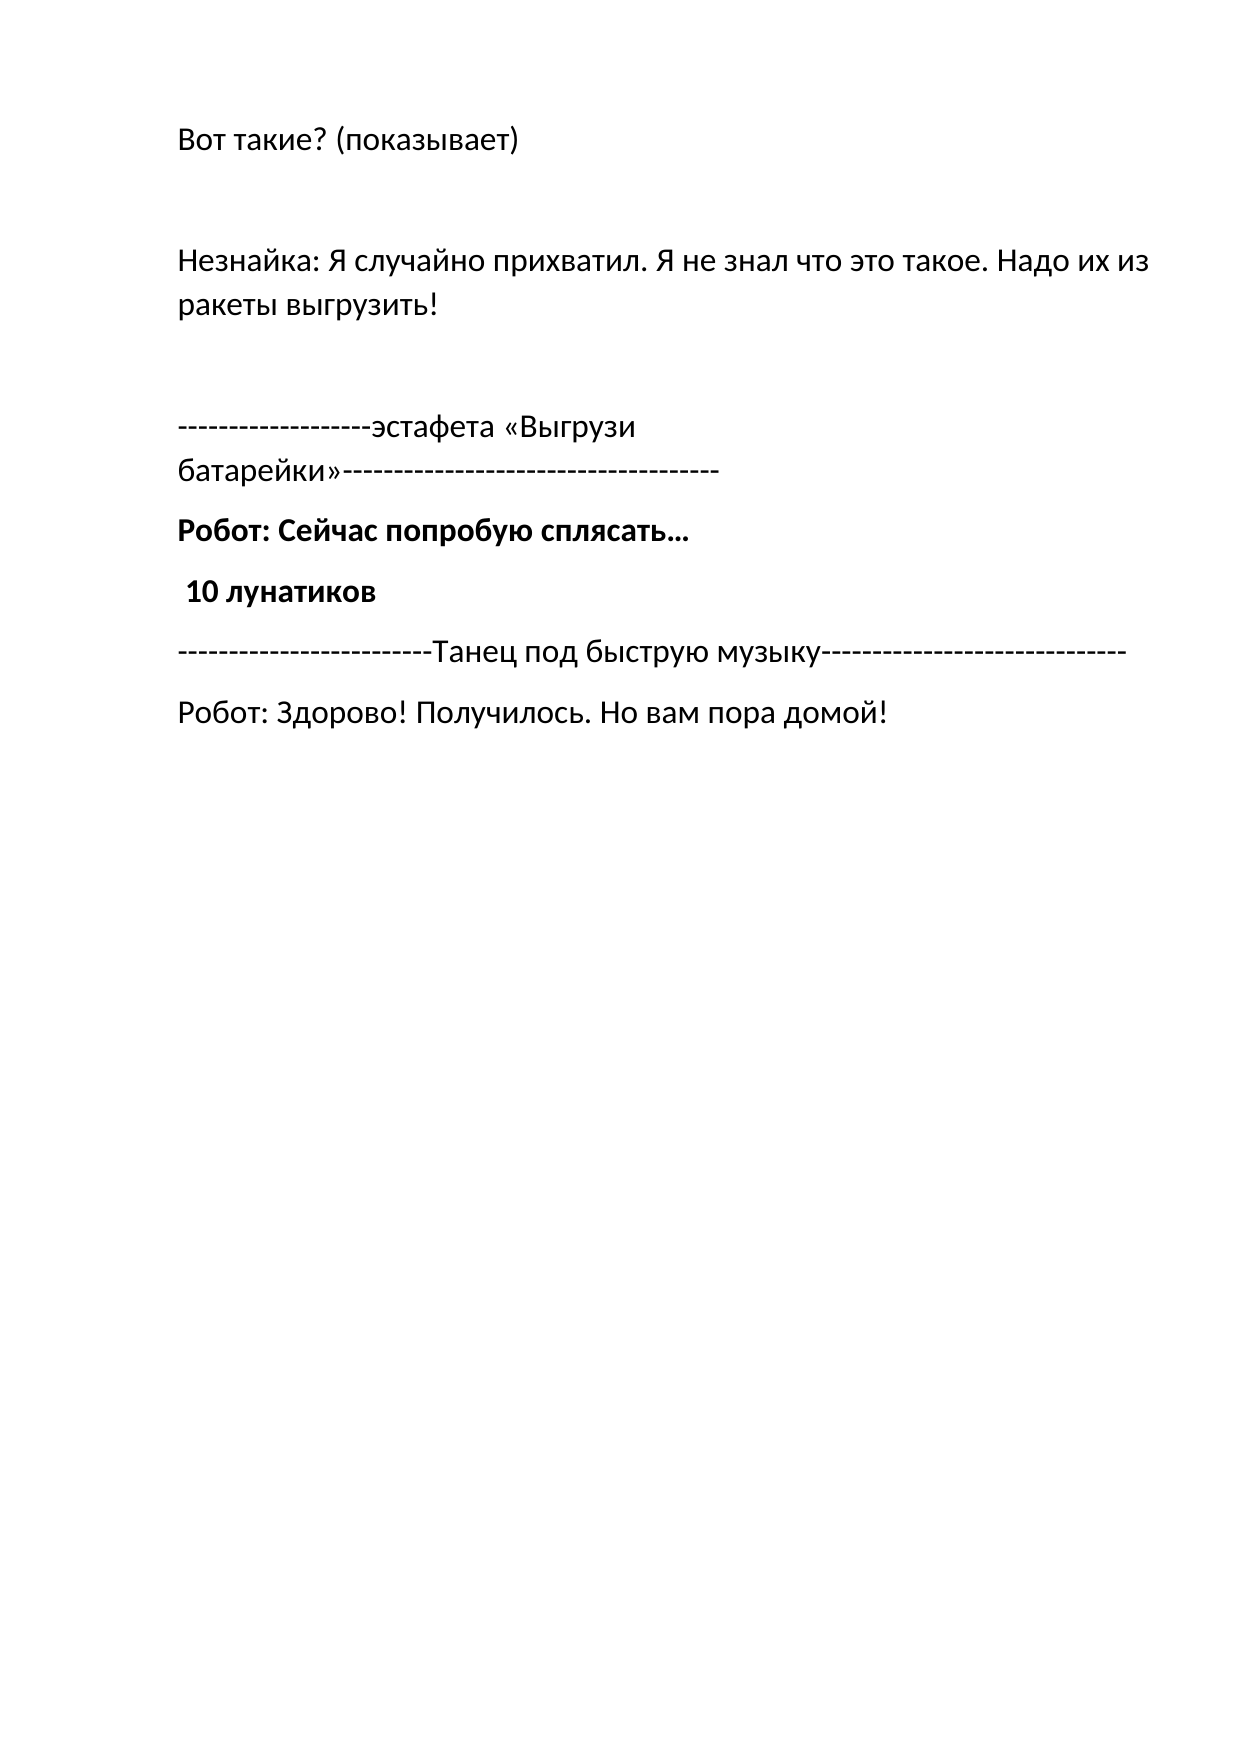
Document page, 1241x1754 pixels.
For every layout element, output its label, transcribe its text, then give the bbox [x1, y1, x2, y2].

text -------------------эстафета «Выгрузи батарейки»------------------------------------- [177, 404, 1152, 489]
text Робот: Сейчас попробую сплясать… [177, 509, 1152, 550]
text Робот: Здорово! Получилось. Но вам пора домой! [177, 691, 1152, 732]
text Вот такие? (показывает) [177, 118, 1152, 159]
text 10 лунатиков [177, 570, 1152, 611]
text Незнайка: Я случайно прихватил. Я не знал что это такое. Надо их из ракеты выгрузить! [177, 239, 1152, 324]
text -------------------------Танец под быструю музыку------------------------------ [177, 630, 1152, 671]
